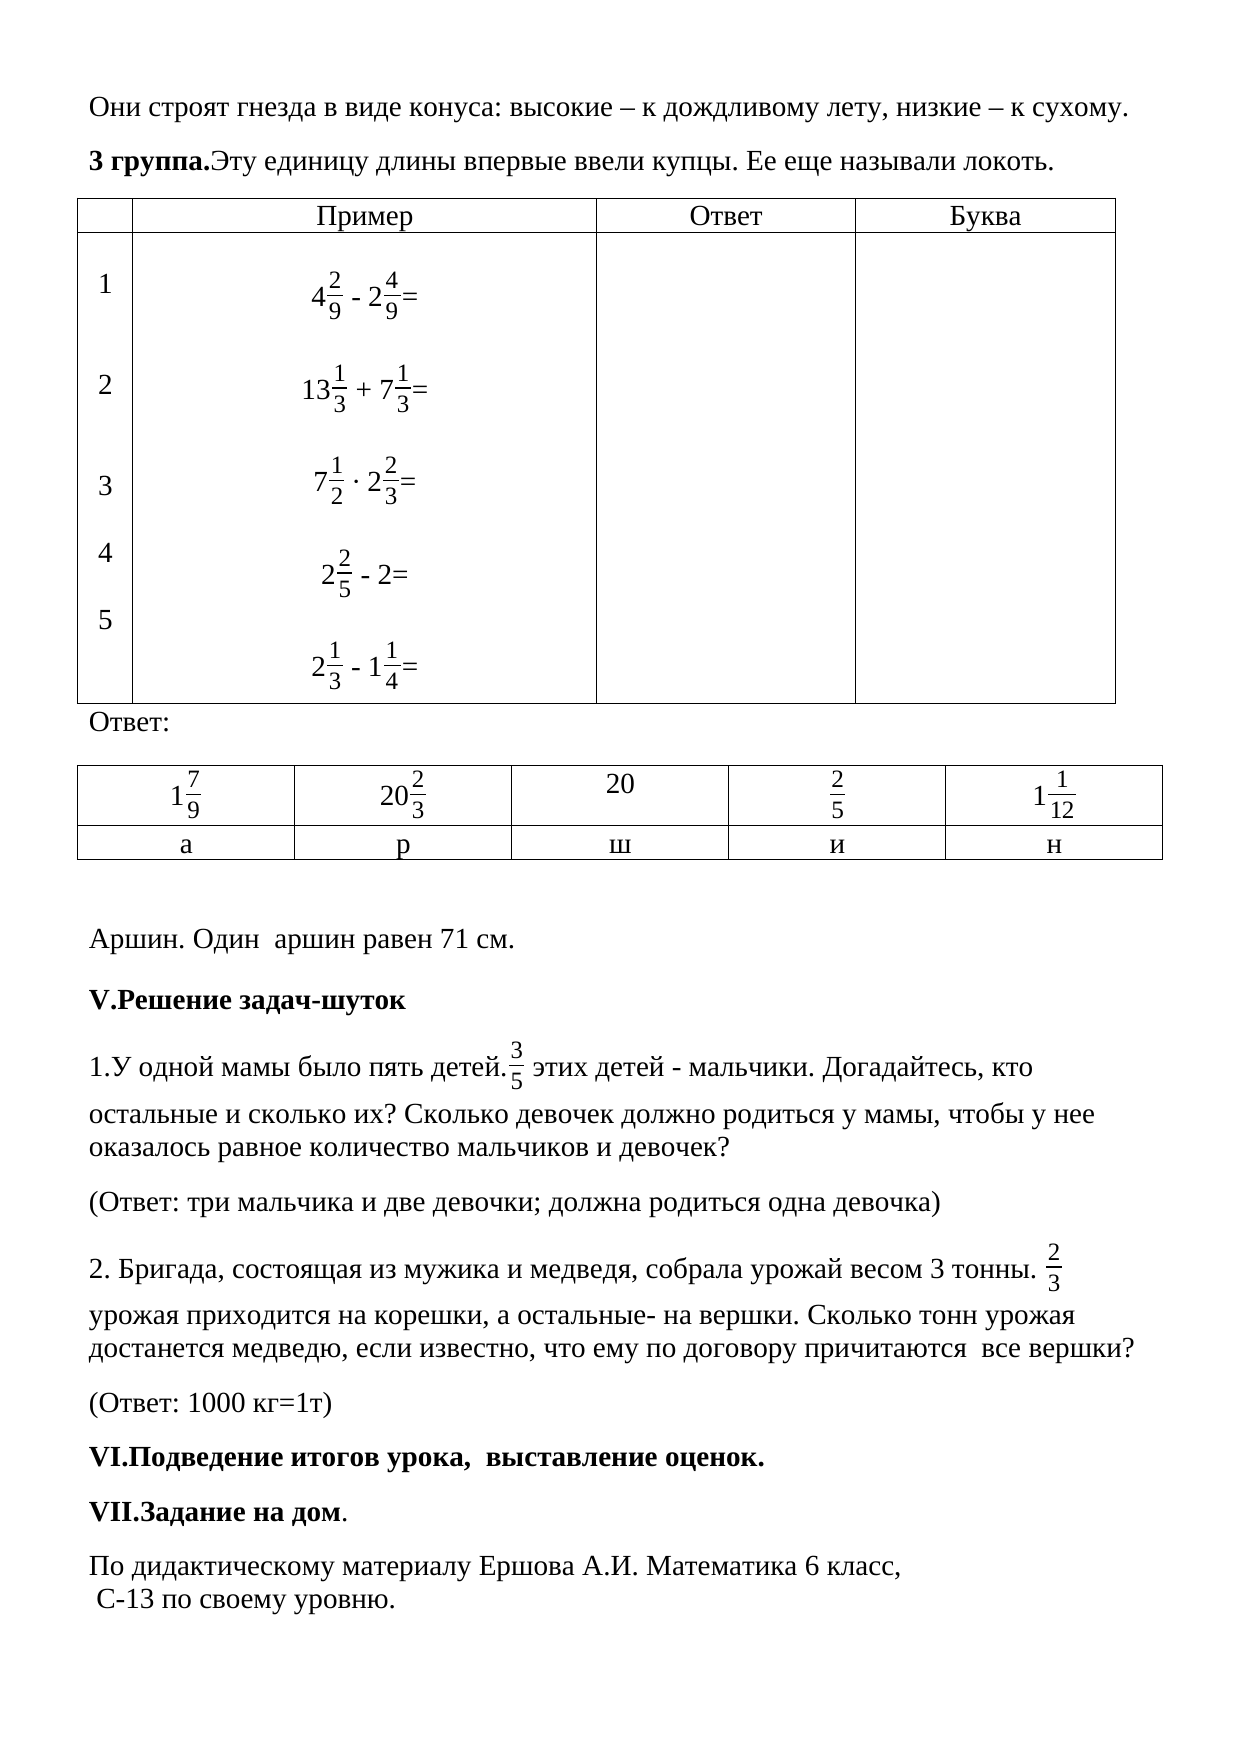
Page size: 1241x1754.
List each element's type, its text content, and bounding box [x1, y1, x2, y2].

table_cell и [729, 826, 945, 859]
text (Ответ: три мальчика и две девочки; должна родиться одна девочка) [89, 1184, 1152, 1217]
text Ответ: [89, 704, 1152, 737]
text Они строят гнезда в виде конуса: высокие – к дождливому лету, низкие – к сухому. [89, 89, 1152, 122]
table_cell а [78, 826, 294, 859]
table_cell н [946, 826, 1162, 859]
table_header Пример [133, 199, 596, 232]
text VI.Подведение итогов урока, выставление оценок. [89, 1439, 1152, 1473]
text С-13 по своему уровню. [89, 1582, 1152, 1615]
table_header 20 [295, 766, 511, 825]
table_header 1 [78, 766, 294, 825]
text 1.У одной мамы было пять детей. этих детей - мальчики. Догадайтесь, кто остальные и сколько их? Сколько девочек должно родиться у мамы, чтобы у нее оказалось равное количество мальчиков и девочек? [89, 1037, 1152, 1163]
table_header Ответ [597, 199, 855, 232]
table_cell ш [512, 826, 728, 859]
text 3 группа.Эту единицу длины впервые ввели купцы. Ее еще называли локоть. [89, 143, 1152, 177]
text V.Решение задач-шуток [89, 982, 1152, 1016]
text 2. Бригада, состоящая из мужика и медведя, собрала урожай весом 3 тонны. урожая приходится на корешки, а остальные- на вершки. Сколько тонн урожая достанется медведю, если известно, что ему по договору причитаются все вершки? [89, 1238, 1152, 1364]
table_cell р [295, 826, 511, 859]
text По дидактическому материалу Ершова А.И. Математика 6 класс, [89, 1548, 1152, 1582]
table_header Буква [856, 199, 1115, 232]
table_header [729, 766, 945, 825]
text Аршин. Один аршин равен 71 см. [89, 921, 1152, 955]
table_cell 1 2 3 4 5 [78, 233, 132, 703]
table_cell [597, 233, 855, 703]
table_header 1 [946, 766, 1162, 825]
text (Ответ: 1000 кг=1т) [89, 1385, 1152, 1418]
table_header 20 [512, 766, 728, 825]
table_cell [856, 233, 1115, 703]
table_cell 4 - 2= 13 + 7= 7 ∙ 2= 2 - 2= 2 - 1= [133, 233, 596, 703]
table_header [78, 199, 132, 232]
text VII.Задание на дом. [89, 1494, 1152, 1527]
